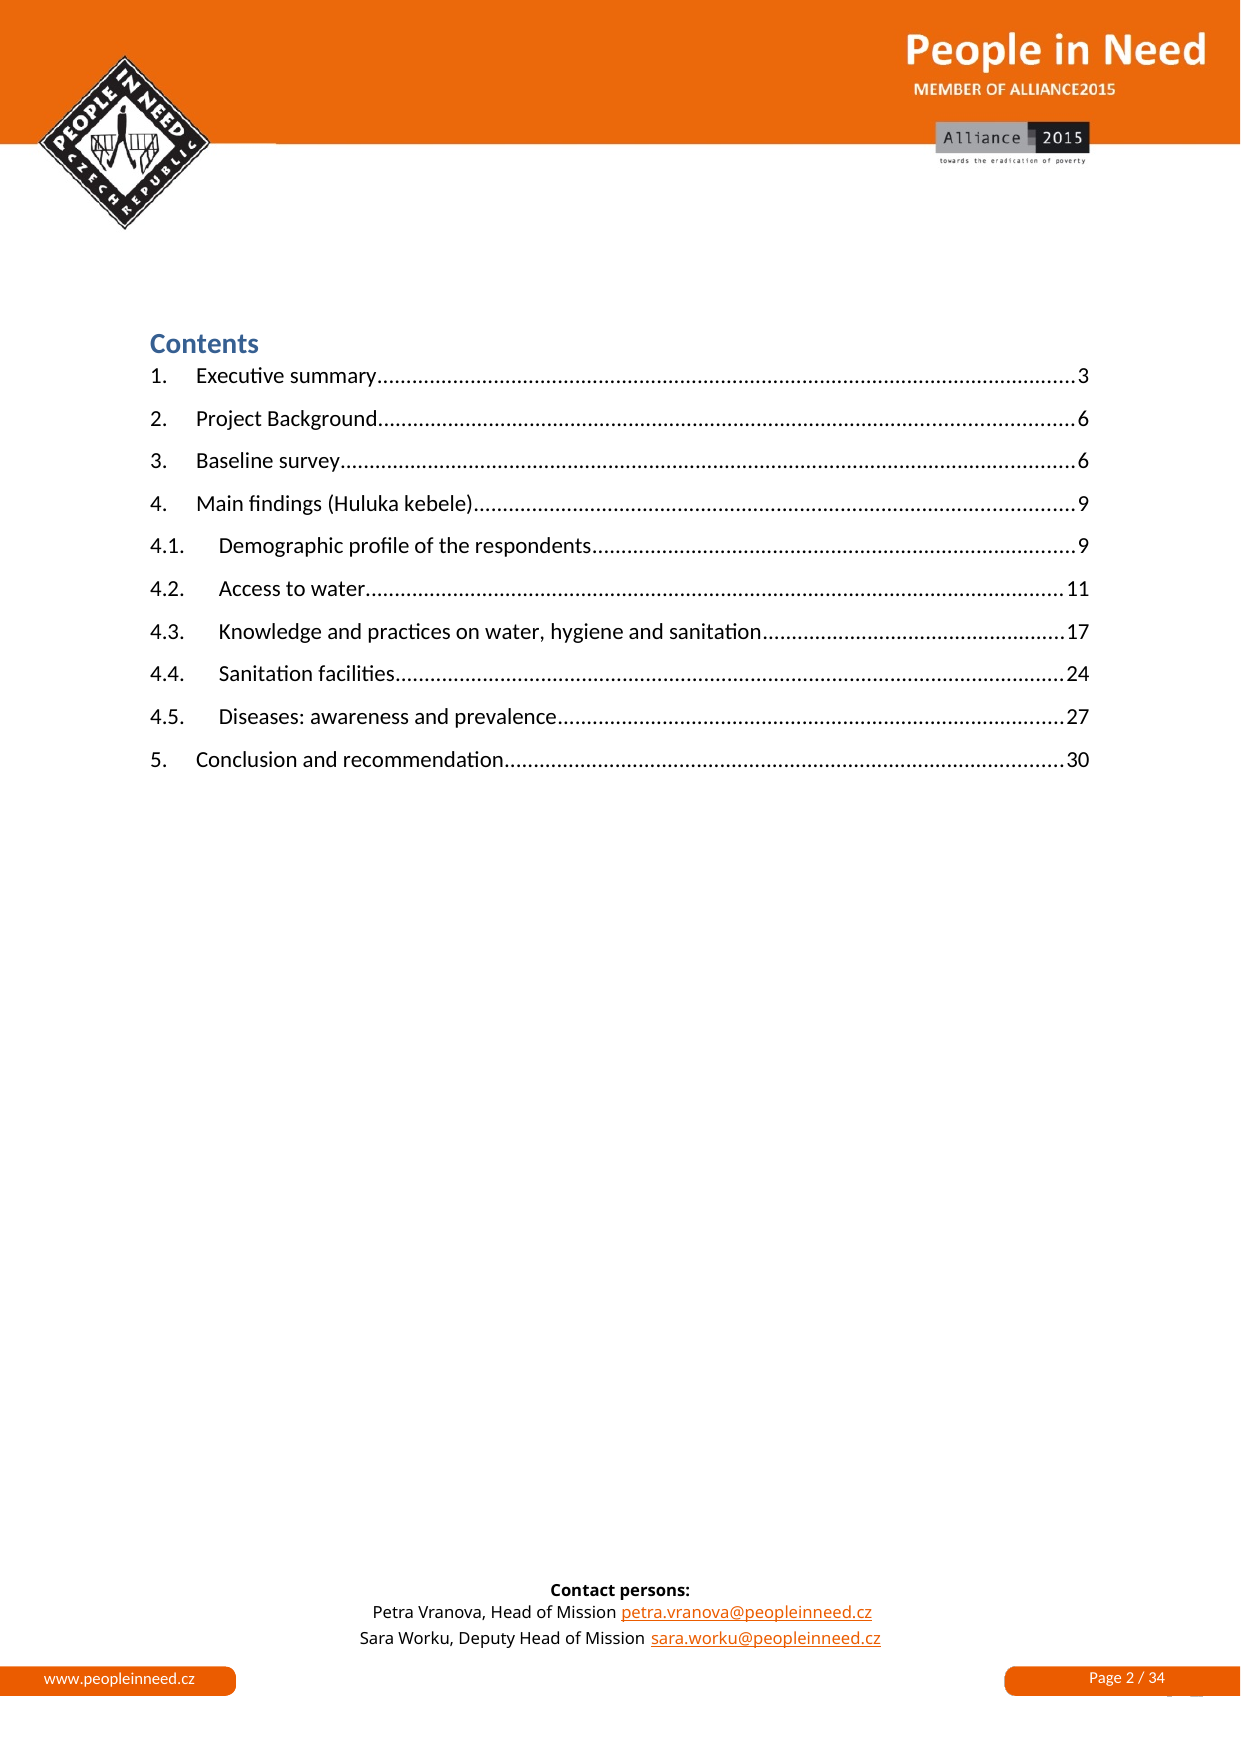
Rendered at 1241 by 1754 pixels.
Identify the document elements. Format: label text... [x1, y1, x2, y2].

text 4.4. Sanitation facilities 24 [150, 659, 1090, 687]
text 4. Main findings (Huluka kebele) 9 [150, 489, 1090, 517]
text 5. Conclusion and recommendation 30 [150, 745, 1090, 773]
text 4.1. Demographic profile of the respondents 9 [150, 532, 1090, 560]
text 4.3. Knowledge and practices on water, hygiene and sanitation 17 [150, 617, 1090, 645]
text Contents [150, 326, 1090, 361]
text 4.2. Access to water 11 [150, 574, 1090, 602]
picture [0, 0, 1241, 240]
picture [1003, 1665, 1241, 1697]
text 2. Project Background 6 [150, 404, 1090, 432]
text 3. Baseline survey 6 [150, 446, 1090, 474]
picture [0, 1665, 237, 1697]
text 1. Executive summary 3 [150, 361, 1090, 389]
text 4.5. Diseases: awareness and prevalence 27 [150, 702, 1090, 730]
